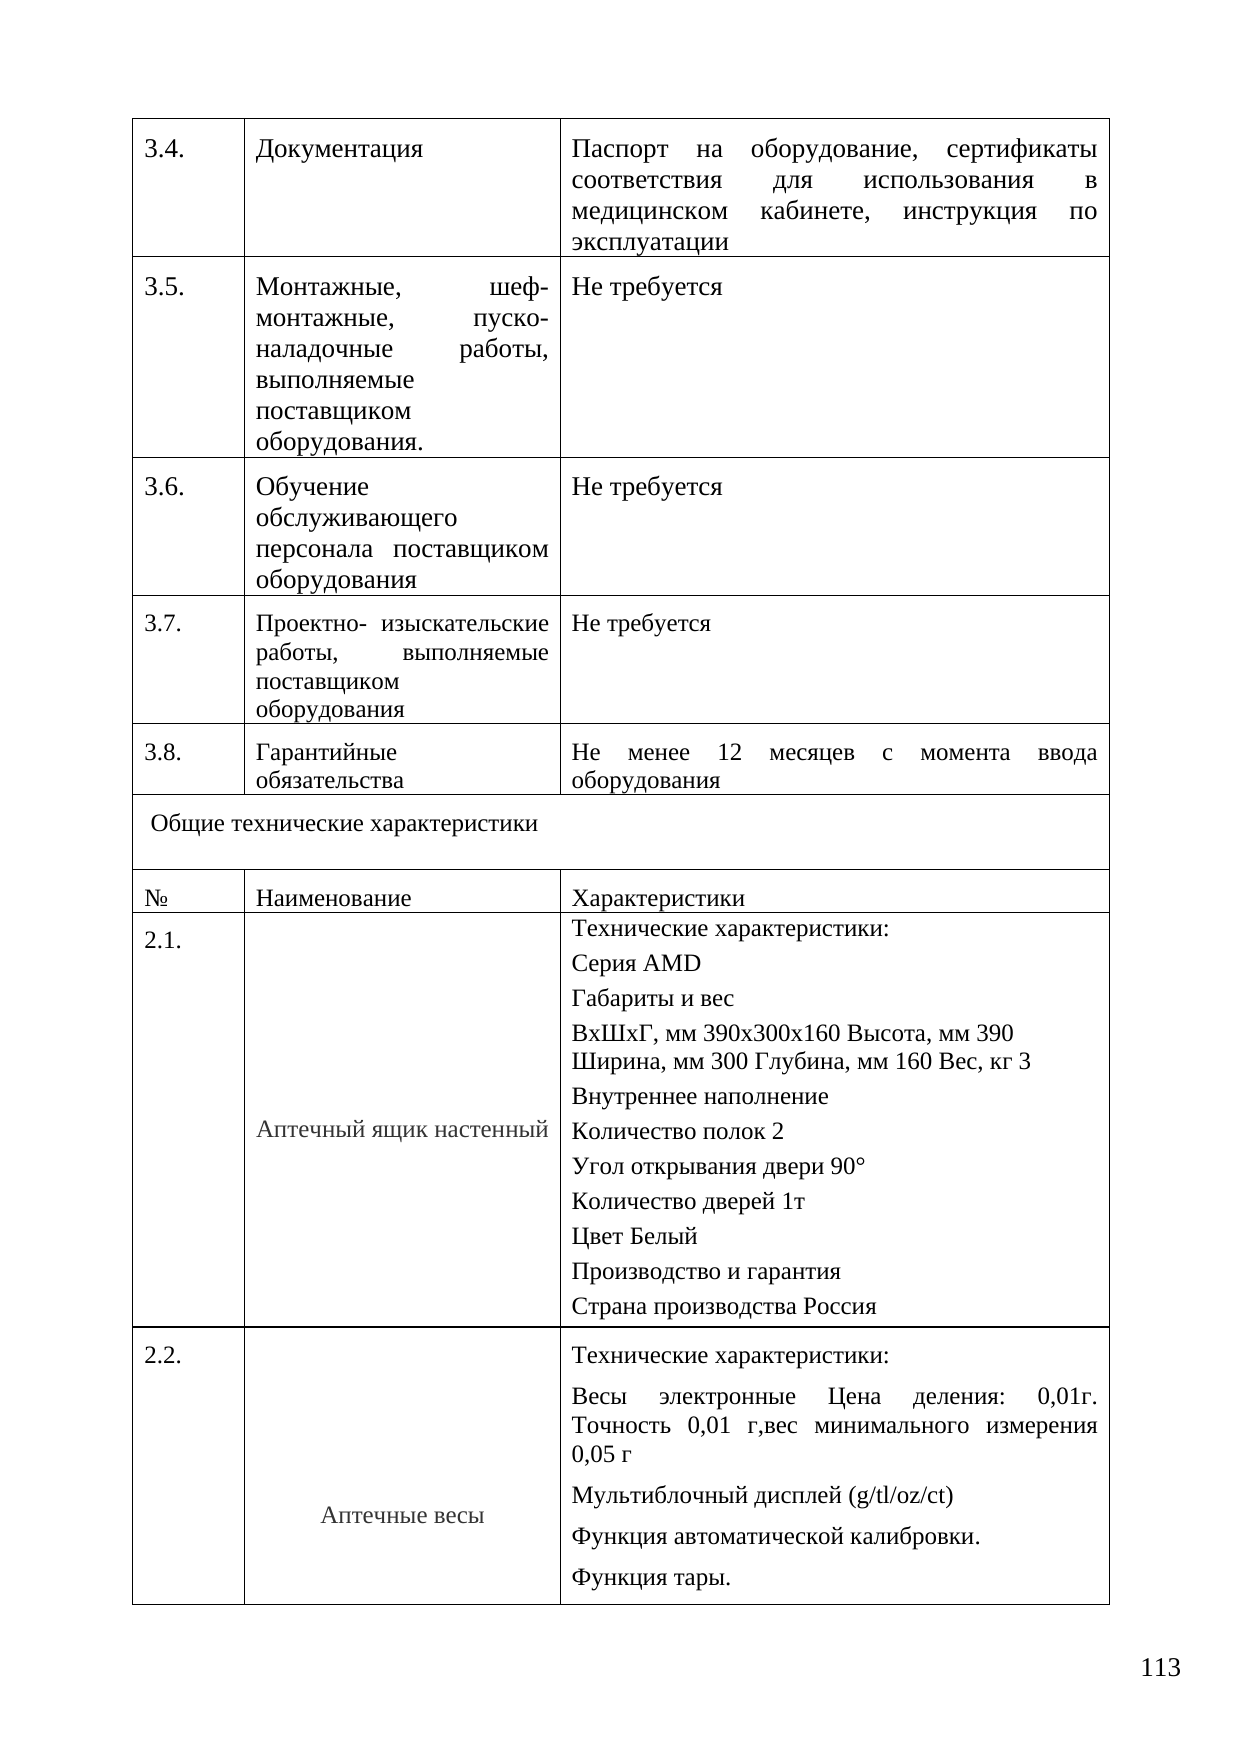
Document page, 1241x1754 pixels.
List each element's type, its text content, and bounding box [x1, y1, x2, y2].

table_cell Аптечные весы [245, 1328, 560, 1604]
table_cell Аптечный ящик настенный [245, 913, 560, 1326]
table_cell Не менее 12 месяцев с момента ввода оборудования [561, 724, 1109, 794]
table_cell Гарантийные обязательства [245, 724, 560, 794]
table_cell 2.2. [133, 1328, 244, 1604]
table_cell 3.7. [133, 596, 244, 723]
table_cell 3.5. [133, 257, 244, 457]
table_cell 3.8. [133, 724, 244, 794]
table_cell Паспорт на оборудование, сертификаты соответствия для использования в медицинском кабинете, инструкция по эксплуатации [561, 119, 1109, 256]
table_cell Не требуется [561, 596, 1109, 723]
table_cell Общие технические характеристики [133, 795, 1109, 869]
table_cell 3.6. [133, 458, 244, 595]
table_cell Характеристики [561, 870, 1109, 912]
table_cell № [133, 870, 244, 912]
table_cell Не требуется [561, 458, 1109, 595]
table_cell Не требуется [561, 257, 1109, 457]
table_cell Документация [245, 119, 560, 256]
table_cell Проектно- изыскательские работы, выполняемые поставщиком оборудования [245, 596, 560, 723]
table_cell 2.1. [133, 913, 244, 1326]
table_cell Наименование [245, 870, 560, 912]
table_cell Технические характеристики: Серия AMD Габариты и вес ВхШхГ, мм 390x300x160 Высота, мм 390 Ширина, мм 300 Глубина, мм 160 Вес, кг 3 Внутреннее наполнение Количество полок 2 Угол открывания двери 90° Количество дверей 1т Цвет Белый Производство и гарантия Страна производства Россия [561, 913, 1109, 1326]
table_cell 3.4. [133, 119, 244, 256]
table_cell Монтажные, шеф-монтажные, пуско-наладочные работы, выполняемые поставщиком оборудования. [245, 257, 560, 457]
table_cell Обучение обслуживающего персонала поставщиком оборудования [245, 458, 560, 595]
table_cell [561, 1328, 1109, 1604]
